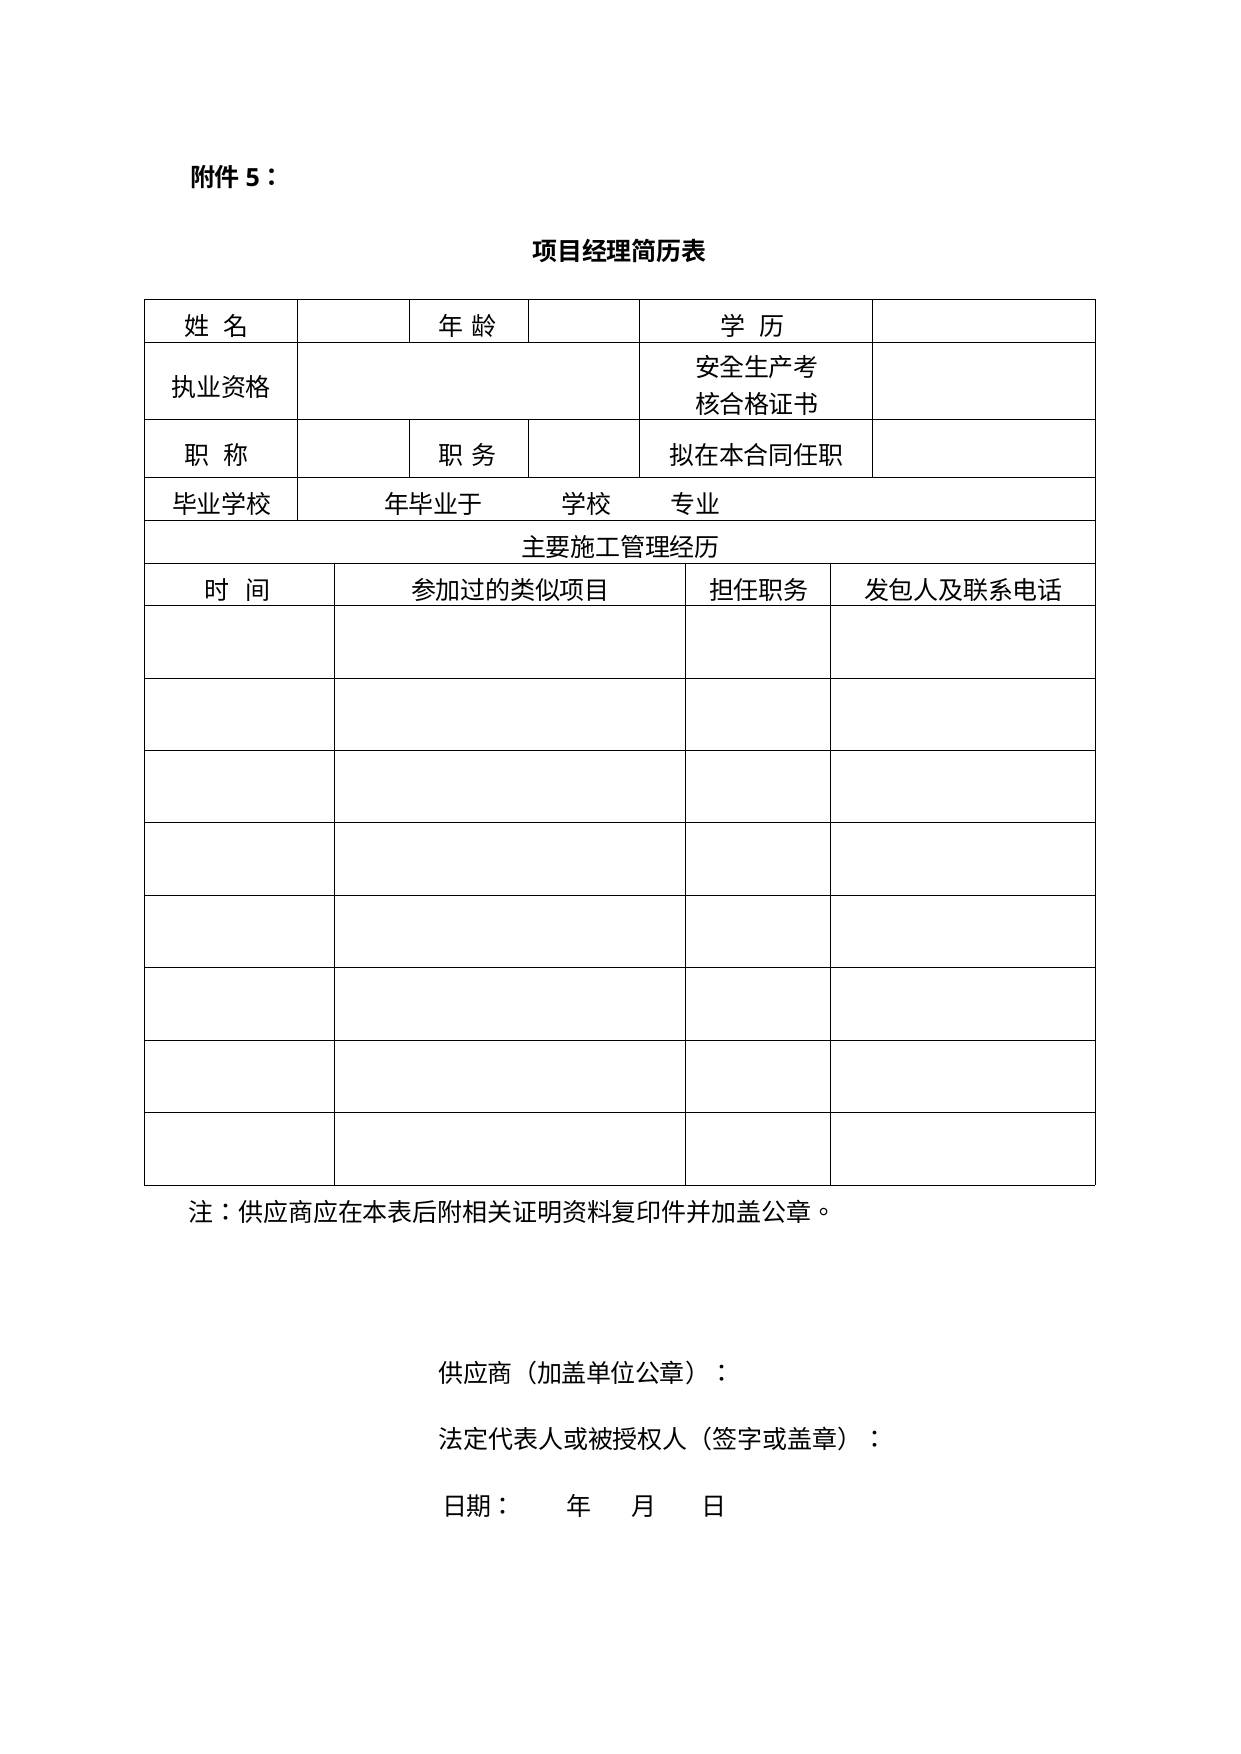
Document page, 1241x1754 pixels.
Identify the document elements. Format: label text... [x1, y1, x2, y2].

text 供应商（加盖单位公章）： [438, 1358, 1096, 1389]
table_cell [686, 679, 830, 750]
table_cell 发包人及联系电话 [831, 564, 1095, 605]
table_cell 安全生产考 核合格证书 [640, 343, 872, 419]
table_cell 毕业学校 [145, 478, 297, 520]
table_cell [831, 751, 1095, 822]
table_cell [298, 343, 639, 419]
table_cell 参加过的类似项目 [335, 564, 685, 605]
table_cell 拟在本合同任职 [640, 420, 872, 477]
table_cell [686, 606, 830, 678]
text 附件 5： [190, 162, 1096, 193]
table_cell [335, 896, 685, 967]
table_cell [831, 823, 1095, 895]
table_cell 职 务 [410, 420, 528, 477]
table_cell [335, 1113, 685, 1185]
table_header [298, 300, 409, 342]
table_cell [529, 420, 639, 477]
table_cell [686, 1113, 830, 1185]
text 项目经理简历表 [532, 236, 1096, 267]
table_cell 主要施工管理经历 [145, 521, 1095, 563]
text 日期： 年 月 日 [443, 1491, 1096, 1521]
table_cell [335, 679, 685, 750]
table_header 年 龄 [410, 300, 528, 342]
table_cell [145, 1041, 334, 1112]
table_header [873, 300, 1095, 342]
table_cell [873, 420, 1095, 477]
text 法定代表人或被授权人（签字或盖章）： [438, 1424, 1096, 1455]
table_cell [335, 968, 685, 1039]
table_cell 时 间 [145, 564, 334, 605]
table_cell [145, 751, 334, 822]
text 注：供应商应在本表后附相关证明资料复印件并加盖公章。 [188, 1197, 1096, 1228]
table_cell [686, 896, 830, 967]
table_cell [831, 896, 1095, 967]
table_cell [145, 968, 334, 1039]
table_cell [831, 968, 1095, 1039]
table_cell [686, 968, 830, 1039]
table_cell [686, 751, 830, 822]
table_cell [298, 420, 409, 477]
table_cell [145, 896, 334, 967]
table_cell [831, 679, 1095, 750]
table_header 姓 名 [145, 300, 297, 342]
table_cell [831, 1041, 1095, 1112]
table_cell [145, 823, 334, 895]
table_cell [145, 1113, 334, 1185]
table_cell [335, 823, 685, 895]
table_header 学 历 [640, 300, 872, 342]
table_cell [686, 1041, 830, 1112]
table_cell [145, 606, 334, 678]
table_cell [873, 343, 1095, 419]
table_cell [145, 679, 334, 750]
table_cell [831, 1113, 1095, 1185]
table_cell 担任职务 [686, 564, 830, 605]
table_cell [335, 1041, 685, 1112]
table_cell 执业资格 [145, 343, 297, 419]
table_cell [686, 823, 830, 895]
table_header [529, 300, 639, 342]
table_cell [831, 606, 1095, 678]
table_cell [335, 606, 685, 678]
table_cell [335, 751, 685, 822]
table_cell 年毕业于 学校 专业 [298, 478, 1095, 520]
table_cell 职 称 [145, 420, 297, 477]
